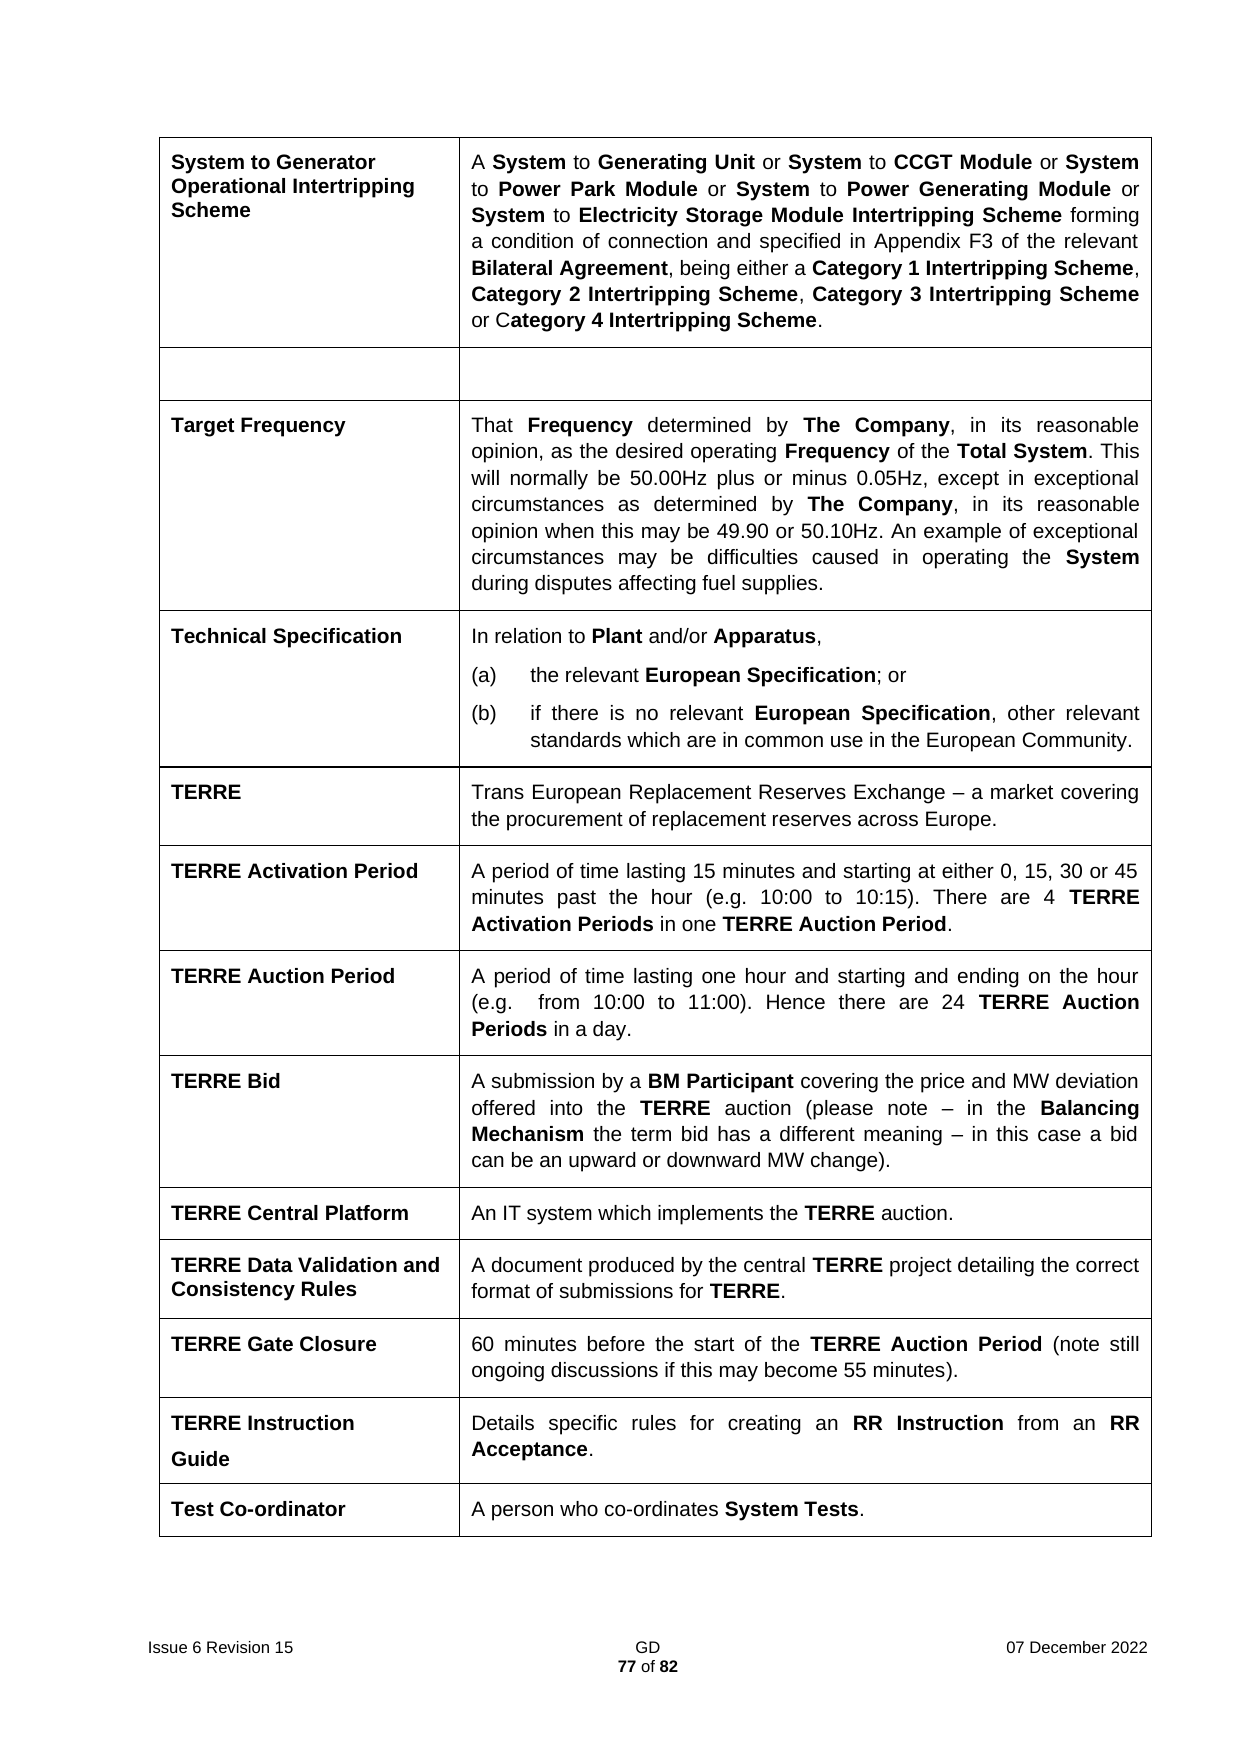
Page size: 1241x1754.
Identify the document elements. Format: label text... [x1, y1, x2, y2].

table_cell A System to Generating Unit or System to CCGT Module or System to Power Park Module or System to Power Generating Module or System to Electricity Storage Module Intertripping Scheme forming a condition of connection and specified in Appendix F3 of the relevant Bilateral Agreement, being either a Category 1 Intertripping Scheme, Category 2 Intertripping Scheme, Category 3 Intertripping Scheme or Category 4 Intertripping Scheme. [460, 138, 1151, 347]
table_cell [460, 348, 1151, 399]
table_cell [160, 348, 459, 399]
table_cell In relation to Plant and/or Apparatus, (a) the relevant European Specification; or (b) if there is no relevant European Specification, other relevant standards which are in common use in the European Community. [460, 611, 1151, 766]
table_cell TERRE Data Validation and Consistency Rules [160, 1240, 459, 1318]
table_cell System to Generator Operational Intertripping Scheme [160, 138, 459, 347]
table_cell 60 minutes before the start of the TERRE Auction Period (note still ongoing discussions if this may become 55 minutes). [460, 1319, 1151, 1397]
table_cell A period of time lasting 15 minutes and starting at either 0, 15, 30 or 45 minutes past the hour (e.g. 10:00 to 10:15). There are 4 TERRE Activation Periods in one TERRE Auction Period. [460, 846, 1151, 950]
table_cell A person who co-ordinates System Tests. [460, 1484, 1151, 1536]
table_cell TERRE Central Platform [160, 1188, 459, 1239]
table_cell TERRE [160, 768, 459, 845]
table_cell Details specific rules for creating an RR Instruction from an RR Acceptance. [460, 1398, 1151, 1483]
table_cell Technical Specification [160, 611, 459, 766]
table_cell TERRE Activation Period [160, 846, 459, 950]
table_cell TERRE Bid [160, 1056, 459, 1187]
table_cell Trans European Replacement Reserves Exchange – a market covering the procurement of replacement reserves across Europe. [460, 768, 1151, 845]
table_cell Test Co-ordinator [160, 1484, 459, 1536]
table_cell A period of time lasting one hour and starting and ending on the hour (e.g. from 10:00 to 11:00). Hence there are 24 TERRE Auction Periods in a day. [460, 951, 1151, 1055]
table_cell A document produced by the central TERRE project detailing the correct format of submissions for TERRE. [460, 1240, 1151, 1318]
table_cell A submission by a BM Participant covering the price and MW deviation offered into the TERRE auction (please note – in the Balancing Mechanism the term bid has a different meaning – in this case a bid can be an upward or downward MW change). [460, 1056, 1151, 1187]
table_cell Target Frequency [160, 401, 459, 610]
table_cell TERRE Instruction Guide [160, 1398, 459, 1483]
table_cell TERRE Gate Closure [160, 1319, 459, 1397]
table_cell An IT system which implements the TERRE auction. [460, 1188, 1151, 1239]
table_cell TERRE Auction Period [160, 951, 459, 1055]
table_cell That Frequency determined by The Company, in its reasonable opinion, as the desired operating Frequency of the Total System. This will normally be 50.00Hz plus or minus 0.05Hz, except in exceptional circumstances as determined by The Company, in its reasonable opinion when this may be 49.90 or 50.10Hz. An example of exceptional circumstances may be difficulties caused in operating the System during disputes affecting fuel supplies. [460, 401, 1151, 610]
